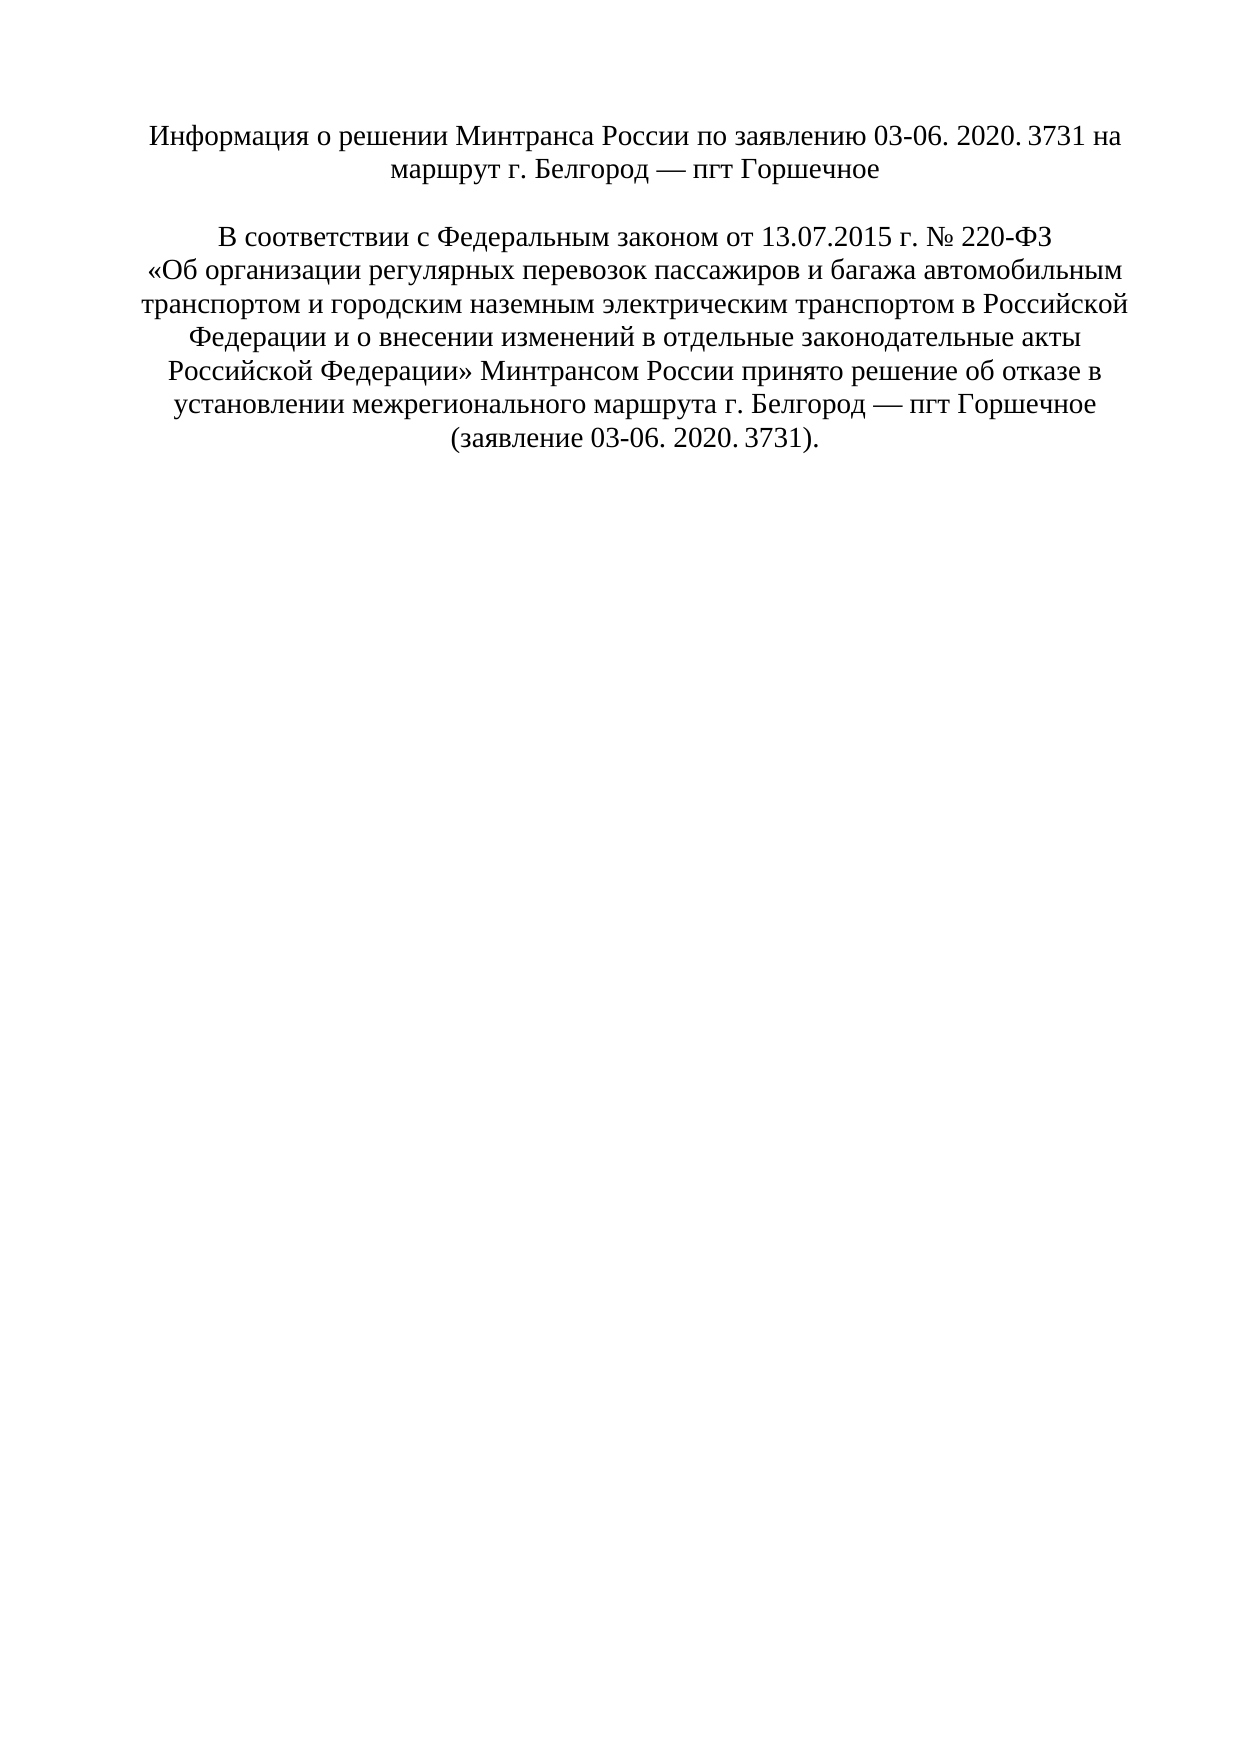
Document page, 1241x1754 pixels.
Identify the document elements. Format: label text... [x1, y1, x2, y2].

text В соответствии с Федеральным законом от 13.07.2015 г. № 220-ФЗ «Об организации регулярных перевозок пассажиров и багажа автомобильным транспортом и городским наземным электрическим транспортом в Российской Федерации и о внесении изменений в отдельные законодательные акты Российской Федерации» Минтрансом России принято решение об отказе в установлении межрегионального маршрута г. Белгород — пгт Горшечное (заявление 03-06. 2020. 3731). [118, 219, 1152, 453]
text Информация о решении Минтранса России по заявлению 03-06. 2020. 3731 на маршрут г. Белгород — пгт Горшечное [118, 118, 1152, 185]
